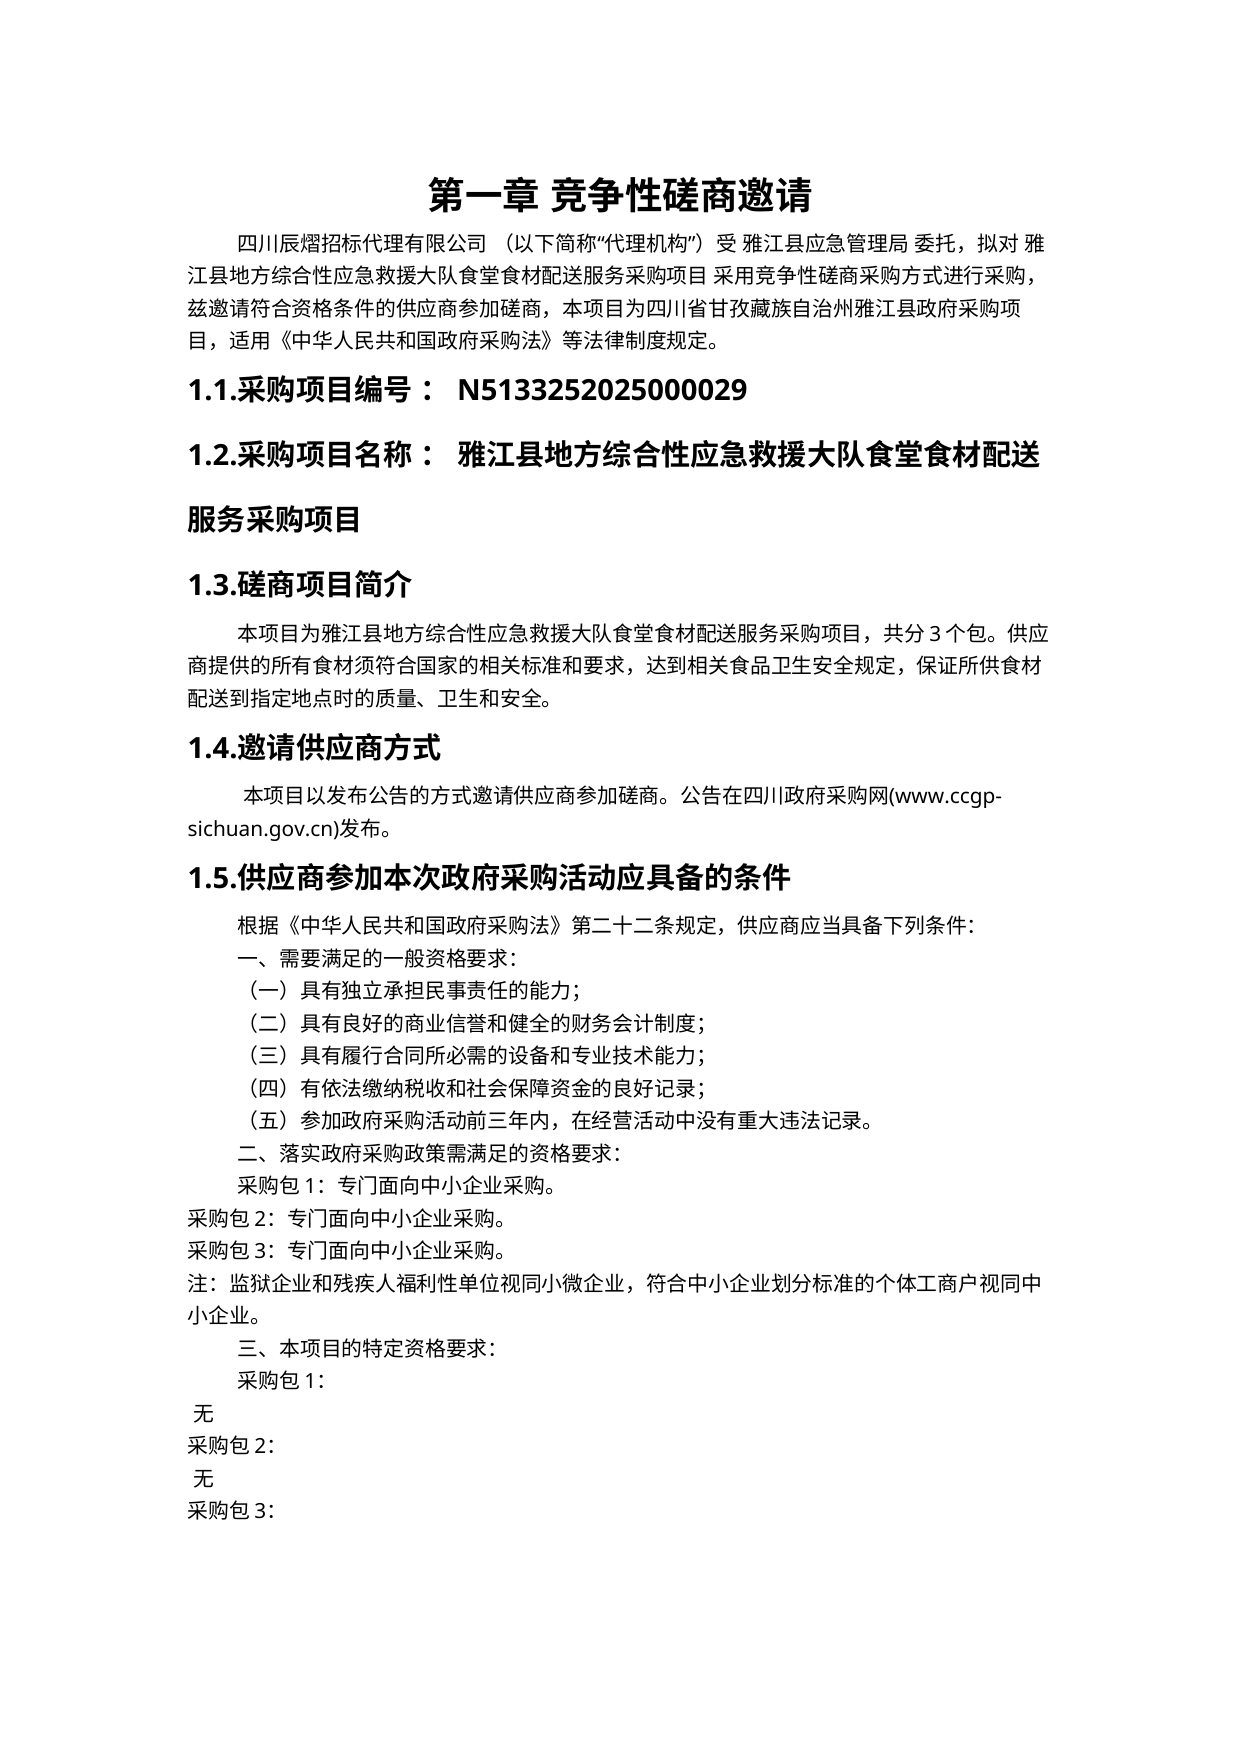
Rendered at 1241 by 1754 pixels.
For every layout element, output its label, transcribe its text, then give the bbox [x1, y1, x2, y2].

text 1.2.采购项目名称 ： 雅江县地方综合性应急救援大队食堂食材配送服务采购项目 [187, 422, 1053, 552]
text 1.5.供应商参加本次政府采购活动应具备的条件 [187, 844, 1053, 909]
text 根据《中华人民共和国政府采购法》第二十二条规定，供应商应当具备下列条件： [187, 909, 1053, 942]
text （五）参加政府采购活动前三年内，在经营活动中没有重大违法记录。 [187, 1104, 1053, 1137]
text 采购包1： [187, 1364, 1053, 1397]
text 1.3.磋商项目简介 [187, 552, 1053, 617]
text 采购包3： [187, 1494, 1053, 1527]
text 采购包2：专门面向中小企业采购。 [187, 1202, 1053, 1234]
text 三、本项目的特定资格要求： [187, 1332, 1053, 1364]
text 本项目以发布公告的方式邀请供应商参加磋商。公告在四川政府采购网(www.ccgp-sichuan.gov.cn)发布。 [187, 779, 1053, 844]
text （一）具有独立承担民事责任的能力； [187, 974, 1053, 1007]
text 二、落实政府采购政策需满足的资格要求： [187, 1137, 1053, 1169]
text 1.1.采购项目编号 ： N5133252025000029 [187, 357, 1053, 422]
text 1.4.邀请供应商方式 [187, 714, 1053, 779]
text 采购包1：专门面向中小企业采购。 [187, 1169, 1053, 1202]
text 一、需要满足的一般资格要求： [187, 942, 1053, 974]
text 本项目为雅江县地方综合性应急救援大队食堂食材配送服务采购项目，共分3个包。供应商提供的所有食材须符合国家的相关标准和要求，达到相关食品卫生安全规定，保证所供食材配送到指定地点时的质量、卫生和安全。 [187, 617, 1053, 714]
text 采购包2： [187, 1429, 1053, 1462]
text （三）具有履行合同所必需的设备和专业技术能力； [187, 1039, 1053, 1072]
text 无 [187, 1397, 1053, 1429]
text 无 [187, 1462, 1053, 1494]
text 注：监狱企业和残疾人福利性单位视同小微企业，符合中小企业划分标准的个体工商户视同中小企业。 [187, 1267, 1053, 1332]
text 第一章 竞争性磋商邀请 [187, 162, 1053, 227]
text 采购包3：专门面向中小企业采购。 [187, 1234, 1053, 1267]
text 四川辰熠招标代理有限公司 （以下简称“代理机构”）受 雅江县应急管理局 委托，拟对 雅江县地方综合性应急救援大队食堂食材配送服务采购项目 采用竞争性磋商采购方式进行采购，兹邀请符合资格条件的供应商参加磋商，本项目为四川省甘孜藏族自治州雅江县政府采购项目，适用《中华人民共和国政府采购法》等法律制度规定。 [187, 227, 1053, 357]
text （二）具有良好的商业信誉和健全的财务会计制度； [187, 1007, 1053, 1039]
text （四）有依法缴纳税收和社会保障资金的良好记录； [187, 1072, 1053, 1104]
